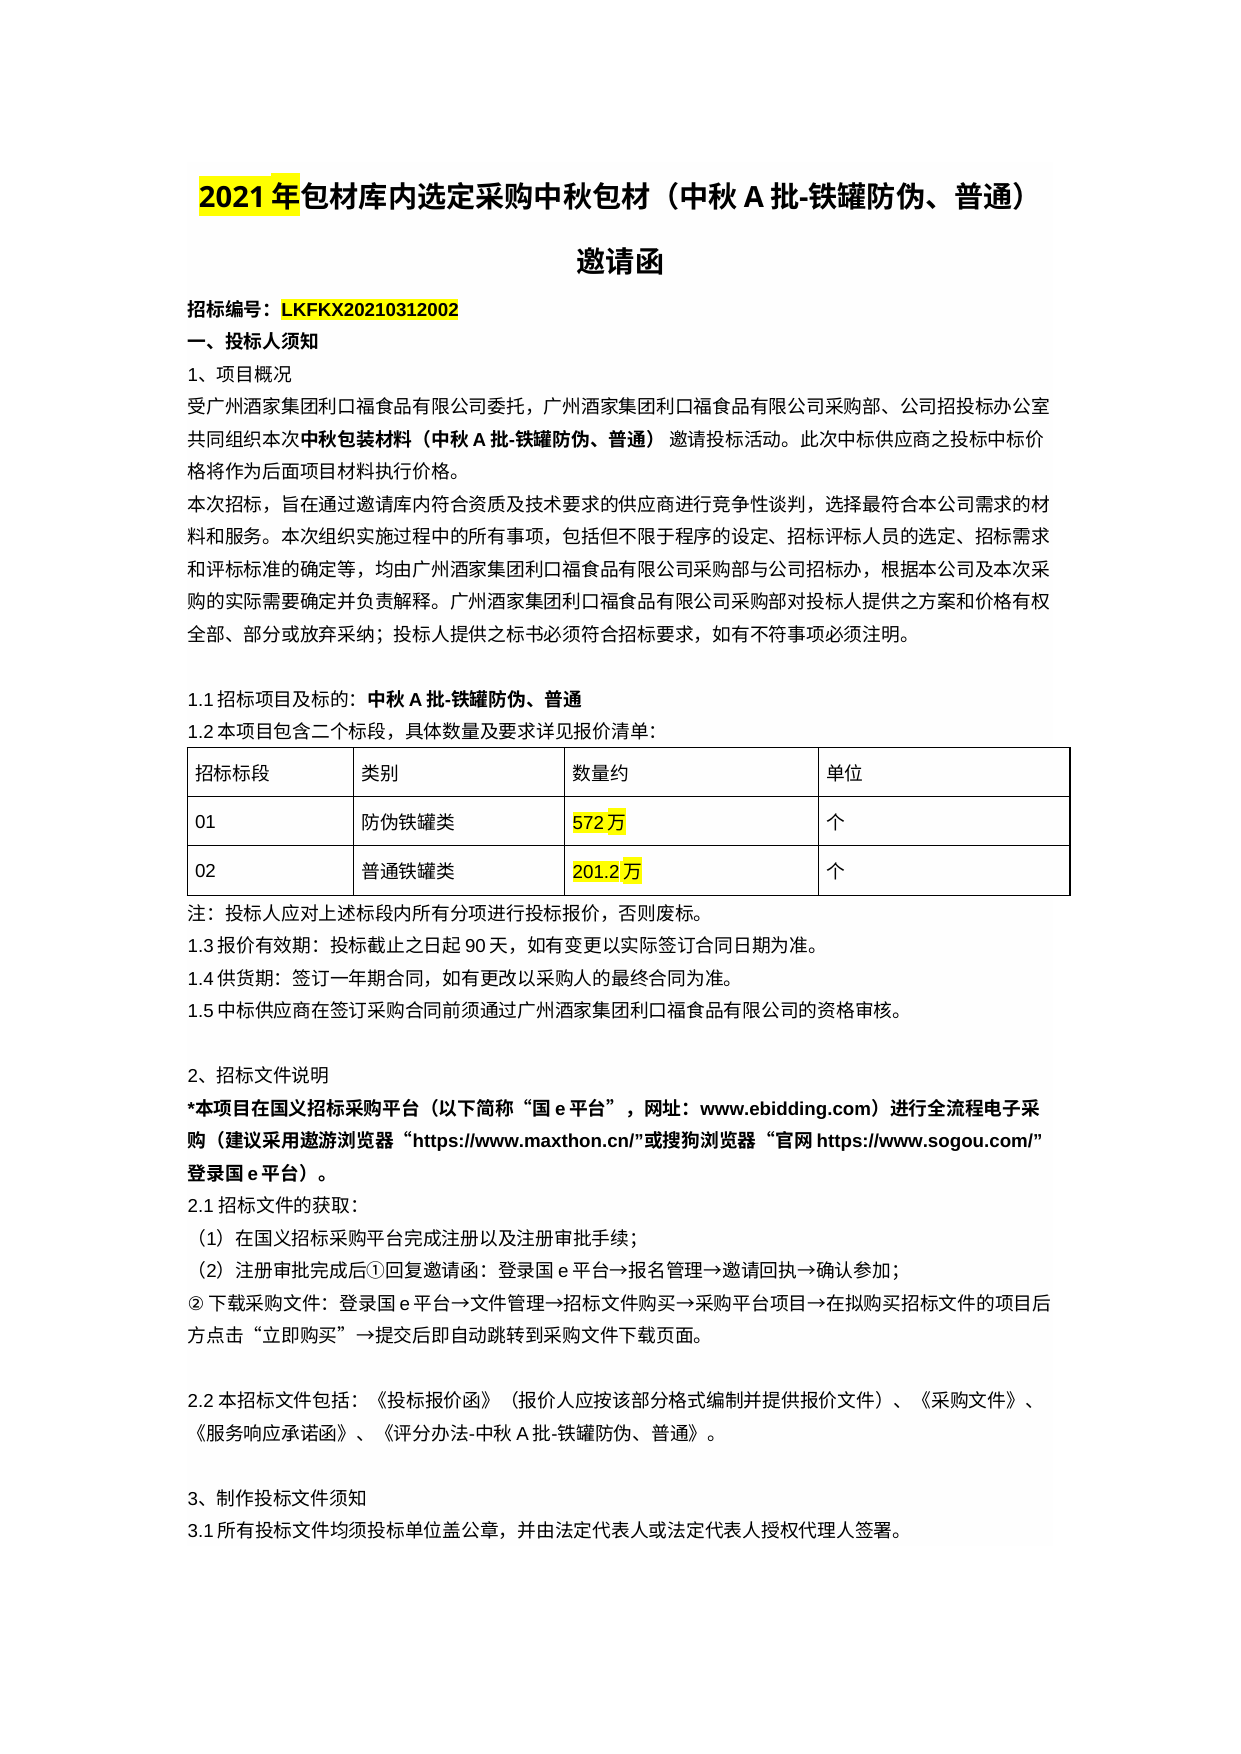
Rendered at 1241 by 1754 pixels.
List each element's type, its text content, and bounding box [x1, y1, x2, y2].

table_header 数量约 [565, 748, 818, 796]
table_cell 个 [819, 797, 1069, 845]
text ②下载采购文件：登录国e平台→文件管理→招标文件购买→采购平台项目→在拟购买招标文件的项目后方点击“立即购买”→提交后即自动跳转到采购文件下载页面。 [187, 1286, 1053, 1351]
text 1.3报价有效期：投标截止之日起90天，如有变更以实际签订合同日期为准。 [187, 928, 1053, 961]
text 1.2本项目包含二个标段，具体数量及要求详见报价清单： [187, 714, 1053, 747]
text 1.4供货期：签订一年期合同，如有更改以采购人的最终合同为准。 [187, 961, 1053, 993]
table_cell 201.2万 [565, 846, 818, 894]
text 1、项目概况 [187, 357, 1053, 389]
table_cell 572万 [565, 797, 818, 845]
text 注：投标人应对上述标段内所有分项进行投标报价，否则废标。 [187, 896, 1053, 928]
table_header 类别 [354, 748, 564, 796]
text （2）注册审批完成后①回复邀请函：登录国e平台→报名管理→邀请回执→确认参加； [187, 1253, 1053, 1286]
text （1）在国义招标采购平台完成注册以及注册审批手续； [187, 1221, 1053, 1253]
text 2.2 本招标文件包括：《投标报价函》（报价人应按该部分格式编制并提供报价文件）、《采购文件》、《服务响应承诺函》、《评分办法-中秋A批-铁罐防伪、普通》。 [187, 1383, 1053, 1448]
table_cell 01 [188, 797, 353, 845]
table_cell 个 [819, 846, 1069, 894]
table_cell 02 [188, 846, 353, 894]
text 招标编号：LKFKX20210312002 [187, 292, 1053, 324]
table_cell 防伪铁罐类 [354, 797, 564, 845]
text 3.1所有投标文件均须投标单位盖公章，并由法定代表人或法定代表人授权代理人签署。 [187, 1513, 1053, 1546]
text 3、制作投标文件须知 [187, 1481, 1053, 1513]
text *本项目在国义招标采购平台（以下简称“国e平台”，网址：www.ebidding.com）进行全流程电子采购（建议采用遨游浏览器“https://www.maxthon.cn/”或搜狗浏览器“官网https://www.sogou.com/”登录国e平台）。 [187, 1091, 1053, 1188]
text 邀请函 [187, 227, 1053, 292]
text 本次招标，旨在通过邀请库内符合资质及技术要求的供应商进行竞争性谈判，选择最符合本公司需求的材料和服务。本次组织实施过程中的所有事项，包括但不限于程序的设定、招标评标人员的选定、招标需求和评标标准的确定等，均由广州酒家集团利口福食品有限公司采购部与公司招标办，根据本公司及本次采购的实际需要确定并负责解释。广州酒家集团利口福食品有限公司采购部对投标人提供之方案和价格有权全部、部分或放弃采纳；投标人提供之标书必须符合招标要求，如有不符事项必须注明。 [187, 487, 1053, 649]
table_header 招标标段 [188, 748, 353, 796]
text 2.1 招标文件的获取： [187, 1188, 1053, 1221]
text 1.1招标项目及标的：中秋A批-铁罐防伪、普通 [187, 682, 1053, 714]
text 2021年包材库内选定采购中秋包材（中秋A批-铁罐防伪、普通） [187, 162, 1053, 227]
text 一、投标人须知 [187, 324, 1053, 357]
table_header 单位 [819, 748, 1069, 796]
text 2、招标文件说明 [187, 1058, 1053, 1091]
text 受广州酒家集团利口福食品有限公司委托，广州酒家集团利口福食品有限公司采购部、公司招投标办公室共同组织本次中秋包装材料（中秋A批-铁罐防伪、普通） 邀请投标活动。此次中标供应商之投标中标价格将作为后面项目材料执行价格。 [187, 389, 1053, 487]
text 1.5中标供应商在签订采购合同前须通过广州酒家集团利口福食品有限公司的资格审核。 [187, 993, 1053, 1026]
table_cell 普通铁罐类 [354, 846, 564, 894]
